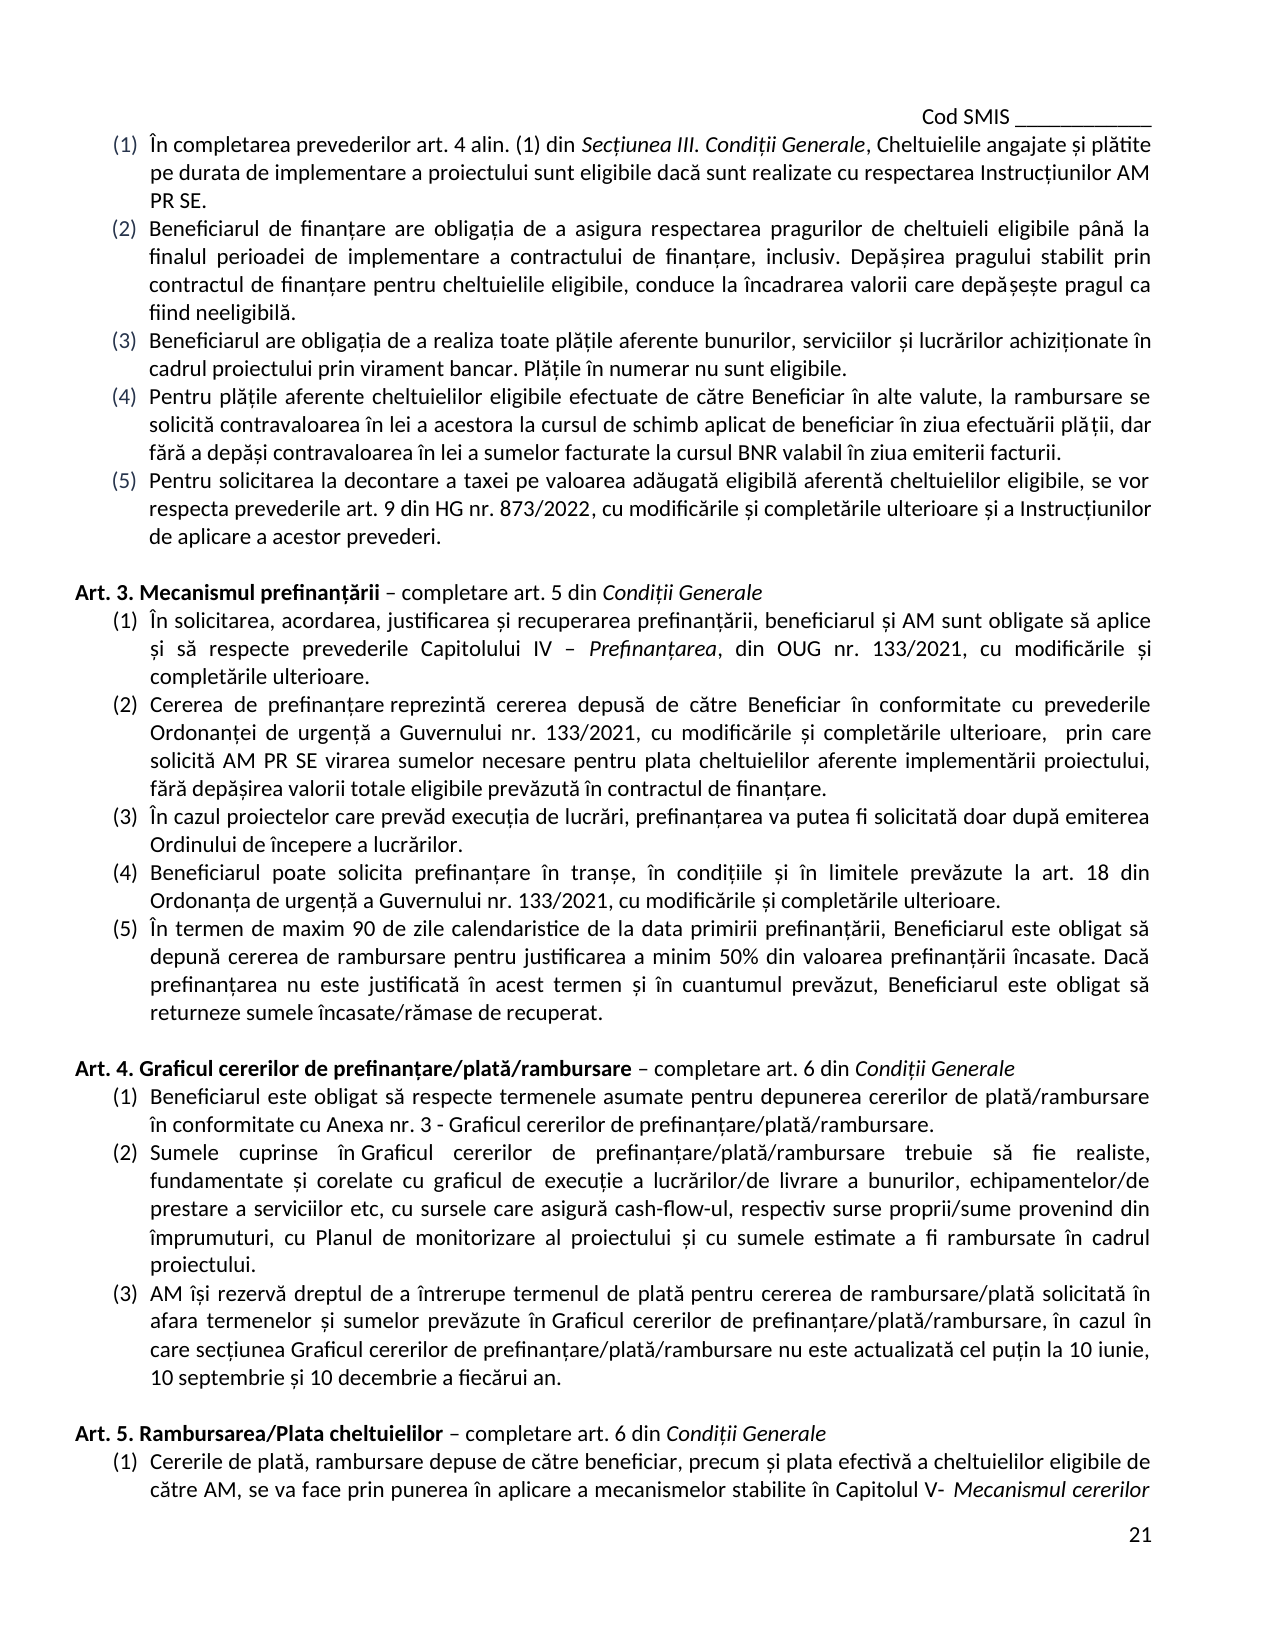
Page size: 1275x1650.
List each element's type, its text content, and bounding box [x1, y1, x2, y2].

text Art. 5. Rambursarea/Plata cheltuielilor – completare art. 6 din Condiții Generale [75, 1419, 1152, 1447]
list Sumele cuprinse în Graficul cererilor de prefinanțare/plată/rambursare trebuie să fie realiste, fundamentate și corelate cu graficul de execuție a lucrărilor/de livrare a bunurilor, echipamentelor/de prestare a serviciilor etc, cu sursele care asigură cash-flow-ul, respectiv surse proprii/sume provenind din împrumuturi, cu Planul de monitorizare al proiectului și cu sumele estimate a fi rambursate în cadrul proiectului. [112, 1138, 1152, 1279]
list Beneficiarul poate solicita prefinanțare în tranșe, în condițiile și în limitele prevăzute la art. 18 din Ordonanţa de urgenţă a Guvernului nr. 133/2021, cu modificările și completările ulterioare. [112, 858, 1152, 914]
list Beneficiarul are obligația de a realiza toate plățile aferente bunurilor, serviciilor și lucrărilor achiziționate în cadrul proiectului prin virament bancar. Plățile în numerar nu sunt eligibile. [111, 326, 1152, 382]
list Beneficiarul este obligat să respecte termenele asumate pentru depunerea cererilor de plată/rambursare în conformitate cu Anexa nr. 3 - Graficul cererilor de prefinanțare/plată/rambursare. [112, 1082, 1152, 1138]
list În completarea prevederilor art. 4 alin. (1) din Secțiunea III. Condiții Generale, Cheltuielile angajate şi plătite pe durata de implementare a proiectului sunt eligibile dacă sunt realizate cu respectarea Instrucțiunilor AM PR SE. [112, 130, 1152, 214]
list Pentru plăţile aferente cheltuielilor eligibile efectuate de către Beneficiar în alte valute, la rambursare se solicită contravaloarea în lei a acestora la cursul de schimb aplicat de beneficiar în ziua efectuării plăţii, dar fără a depăşi contravaloarea în lei a sumelor facturate la cursul BNR valabil în ziua emiterii facturii. [111, 382, 1152, 466]
list În solicitarea, acordarea, justificarea și recuperarea prefinanțării, beneficiarul și AM sunt obligate să aplice și să respecte prevederile Capitolului IV – Prefinanțarea, din OUG nr. 133/2021, cu modificările și completările ulterioare. [112, 606, 1152, 690]
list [112, 1447, 1152, 1503]
list Beneficiarul de finanțare are obligația de a asigura respectarea pragurilor de cheltuieli eligibile până la finalul perioadei de implementare a contractului de finanțare, inclusiv. Depășirea pragului stabilit prin contractul de finanțare pentru cheltuielile eligibile, conduce la încadrarea valorii care depășește pragul ca fiind neeligibilă. [111, 214, 1152, 326]
list AM își rezervă dreptul de a întrerupe termenul de plată pentru cererea de rambursare/plată solicitată în afara termenelor și sumelor prevăzute în Graficul cererilor de prefinanțare/plată/rambursare, în cazul în care secțiunea Graficul cererilor de prefinanțare/plată/rambursare nu este actualizată cel puțin la 10 iunie, 10 septembrie și 10 decembrie a fiecărui an. [112, 1279, 1152, 1391]
list Cererea de prefinanțare reprezintă cererea depusă de către Beneficiar în conformitate cu prevederile Ordonanţei de urgenţă a Guvernului nr. 133/2021, cu modificările și completările ulterioare, prin care solicită AM PR SE virarea sumelor necesare pentru plata cheltuielilor aferente implementării proiectului, fără depășirea valorii totale eligibile prevăzută în contractul de finanțare. [112, 690, 1152, 802]
list În termen de maxim 90 de zile calendaristice de la data primirii prefinanțării, Beneficiarul este obligat să depună cererea de rambursare pentru justificarea a minim 50% din valoarea prefinanțării încasate. Dacă prefinanțarea nu este justificată în acest termen și în cuantumul prevăzut, Beneficiarul este obligat să returneze sumele încasate/rămase de recuperat. [112, 914, 1152, 1026]
list Pentru solicitarea la decontare a taxei pe valoarea adăugată eligibilă aferentă cheltuielilor eligibile, se vor respecta prevederile art. 9 din HG nr. 873/2022, cu modificările și completările ulterioare și a Instrucțiunilor de aplicare a acestor prevederi. [111, 466, 1152, 550]
list În cazul proiectelor care prevăd execuția de lucrări, prefinanțarea va putea fi solicitată doar după emiterea Ordinului de începere a lucrărilor. [112, 802, 1152, 858]
text Art. 3. Mecanismul prefinanţării – completare art. 5 din Condiții Generale [75, 578, 1152, 606]
text Art. 4. Graficul cererilor de prefinanțare/plată/rambursare – completare art. 6 din Condiții Generale [75, 1054, 1152, 1082]
